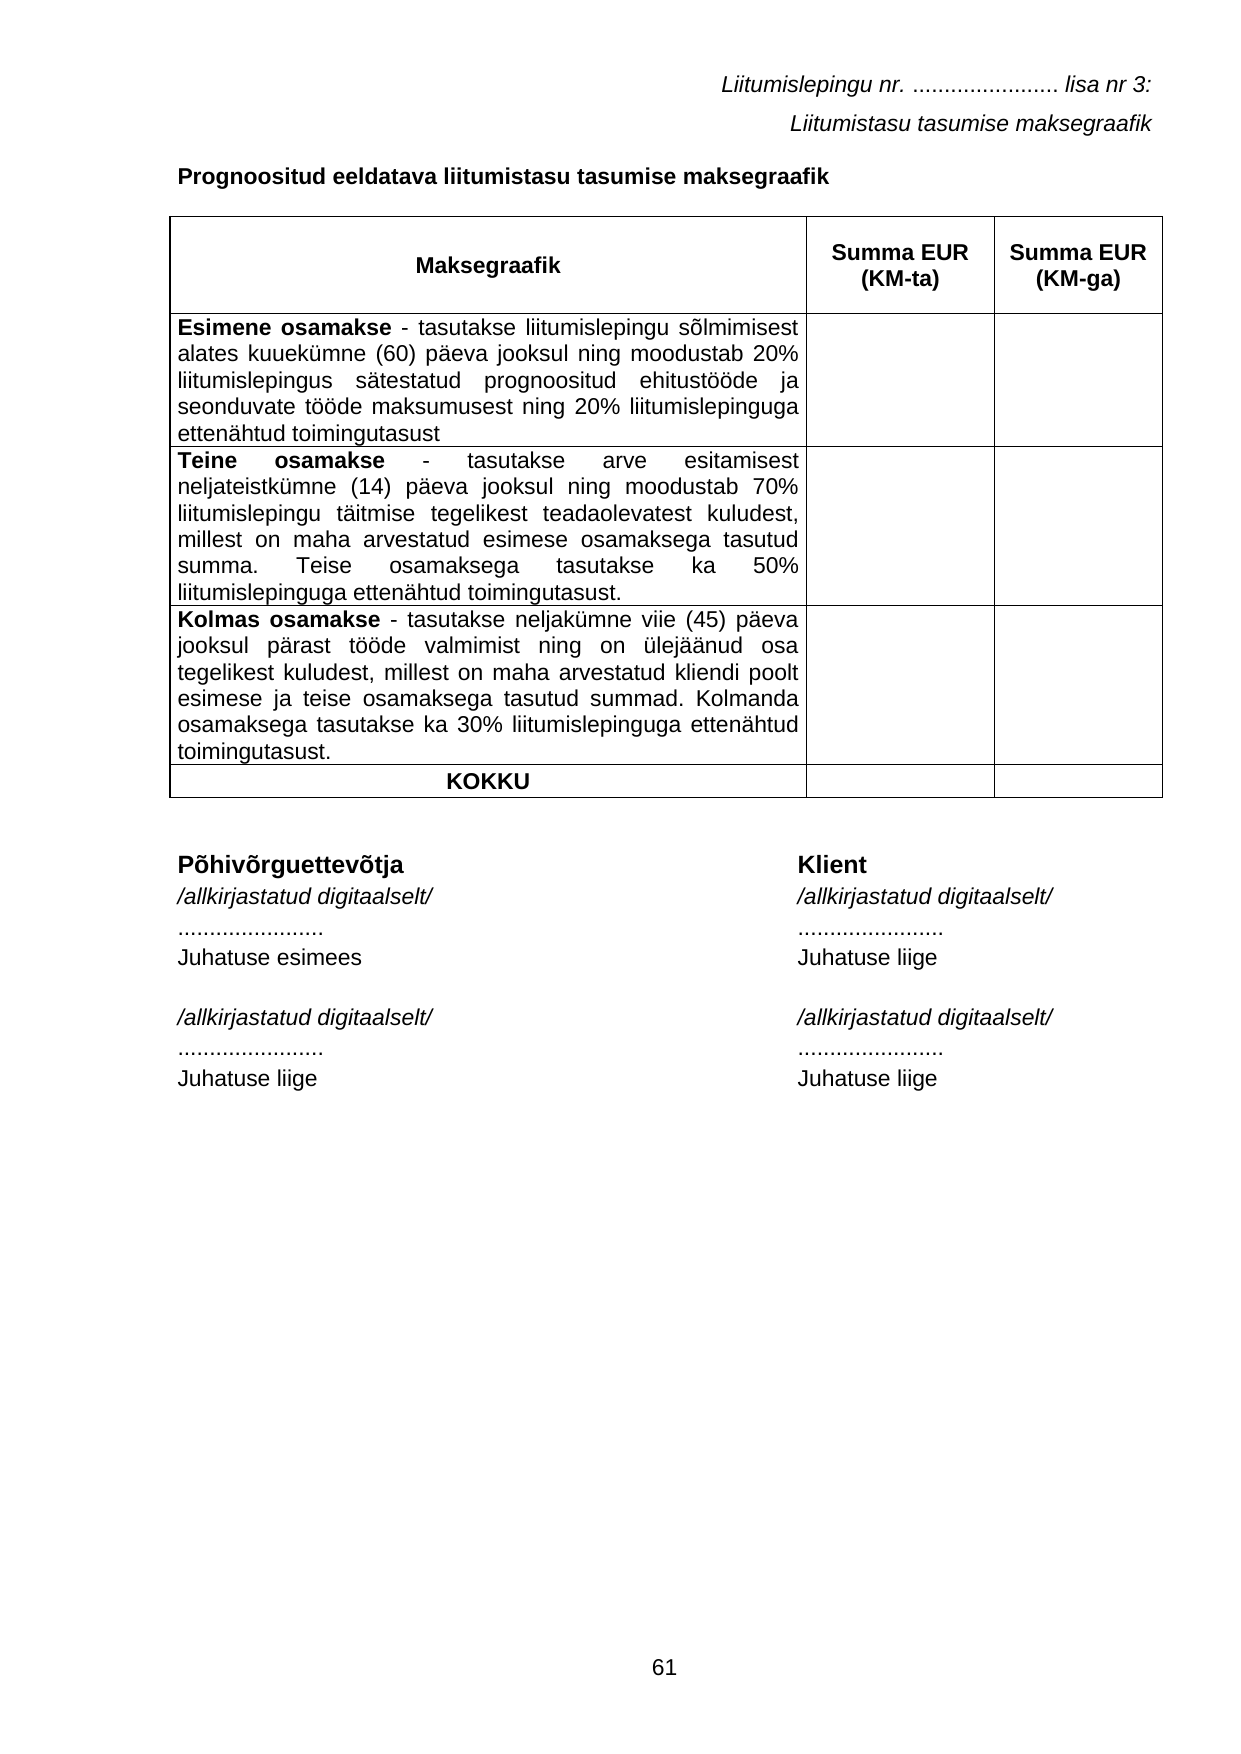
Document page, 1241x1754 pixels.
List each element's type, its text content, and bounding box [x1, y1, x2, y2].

table_cell [995, 314, 1162, 446]
text Juhatuse liige Juhatuse liige [177, 1064, 1152, 1091]
table_cell Esimene osamakse - tasutakse liitumislepingu sõlmimisest alates kuuekümne (60) päeva jooksul ning moodustab 20% liitumislepingus sätestatud prognoositud ehitustööde ja seonduvate tööde maksumusest ning 20% liitumislepinguga ettenähtud toimingutasust [171, 314, 806, 446]
table_cell [807, 447, 994, 605]
table_cell [807, 765, 994, 797]
table_header Maksegraafik [171, 217, 806, 313]
text Liitumistasu tasumise maksegraafik [177, 110, 1152, 137]
table_cell Kolmas osamakse - tasutakse neljakümne viie (45) päeva jooksul pärast tööde valmimist ning on ülejäänud osa tegelikest kuludest, millest on maha arvestatud kliendi poolt esimese ja teise osamaksega tasutud summad. Kolmanda osamaksega tasutakse ka 30% liitumislepinguga ettenähtud toimingutasust. [171, 606, 806, 764]
table_cell [807, 606, 994, 764]
text Prognoositud eeldatava liitumistasu tasumise maksegraafik [177, 163, 1152, 189]
table_cell [807, 314, 994, 446]
text Juhatuse esimees Juhatuse liige [177, 944, 1152, 970]
table_header Summa EUR (KM-ta) [807, 217, 994, 313]
table_header Summa EUR (KM-ga) [995, 217, 1162, 313]
text /allkirjastatud digitaalselt/ /allkirjastatud digitaalselt/ [177, 1004, 1152, 1031]
text /allkirjastatud digitaalselt/ /allkirjastatud digitaalselt/ [177, 883, 1152, 910]
text Liitumislepingu nr. ....................... lisa nr 3: [177, 71, 1152, 97]
text Põhivõrguettevõtja Klient [177, 850, 1152, 879]
table_cell [995, 447, 1162, 605]
text ....................... ....................... [177, 1034, 1152, 1061]
table_cell [995, 606, 1162, 764]
table_cell Teine osamakse - tasutakse arve esitamisest neljateistkümne (14) päeva jooksul ning moodustab 70% liitumislepingu täitmise tegelikest teadaolevatest kuludest, millest on maha arvestatud esimese osamaksega tasutud summa. Teise osamaksega tasutakse ka 50% liitumislepinguga ettenähtud toimingutasust. [171, 447, 806, 605]
table_cell KOKKU [171, 765, 806, 797]
table_cell [995, 765, 1162, 797]
text ....................... ....................... [177, 913, 1152, 940]
